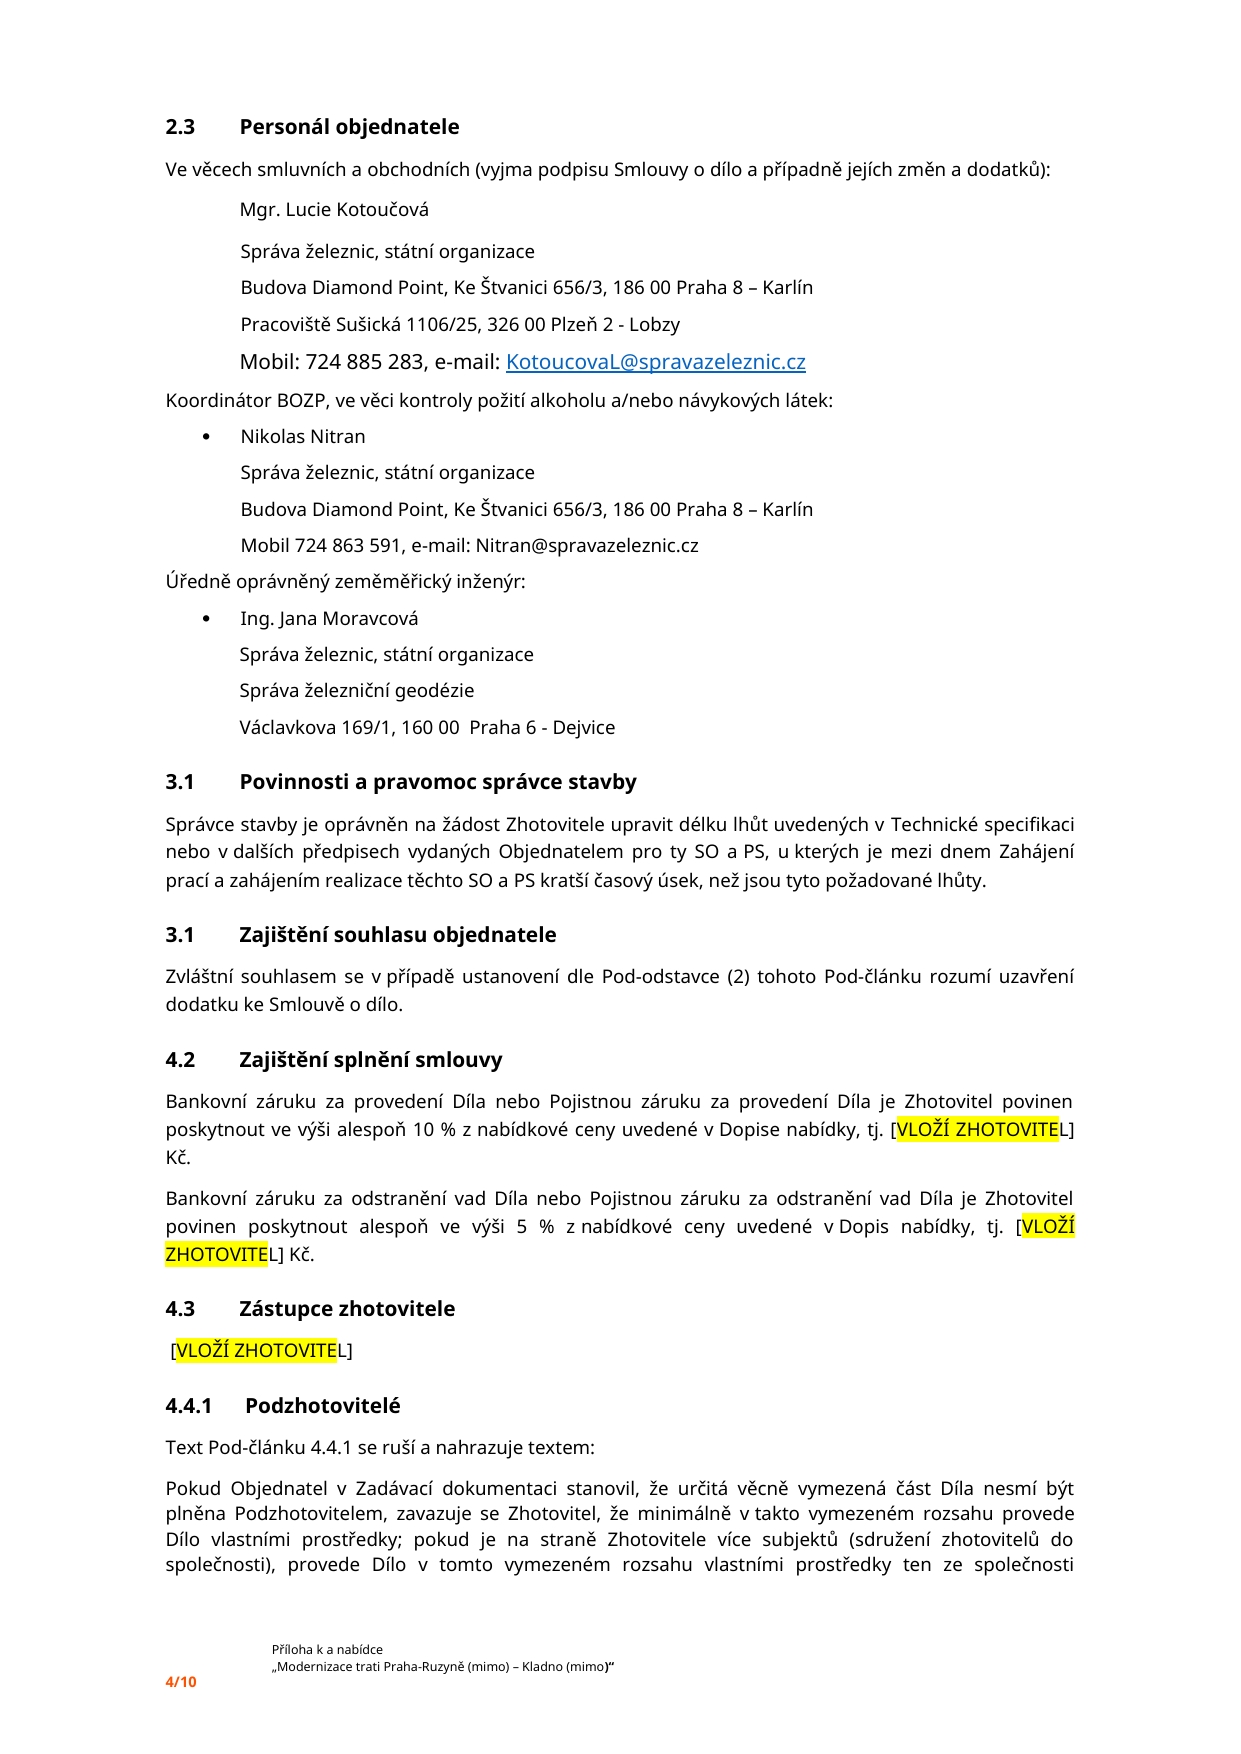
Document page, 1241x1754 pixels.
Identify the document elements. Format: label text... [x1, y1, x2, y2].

text 2.3 Personál objednatele [165, 112, 1075, 141]
list Správa železnic, státní organizace [240, 459, 1075, 485]
text Bankovní záruku za odstranění vad Díla nebo Pojistnou záruku za odstranění vad Díla je Zhotovitel povinen poskytnout alespoň ve výši 5 % z nabídkové ceny uvedené v Dopis nabídky, tj. [VLOŽÍ ZHOTOVITEL] Kč. [165, 1185, 1075, 1267]
list Správa železnic, státní organizace [165, 641, 1075, 667]
text Zvláštní souhlasem se v případě ustanovení dle Pod-odstavce (2) tohoto Pod-článku rozumí uzavření dodatku ke Smlouvě o dílo. [165, 964, 1075, 1017]
text 4.3 Zástupce zhotovitele [165, 1294, 1075, 1322]
text Nikolas Nitran [203, 423, 1075, 449]
list Budova Diamond Point, Ke Štvanici 656/3, 186 00 Praha 8 – Karlín [240, 274, 1075, 300]
text [VLOŽÍ ZHOTOVITEL] [337, 1338, 1075, 1363]
text Správce stavby je oprávněn na žádost Zhotovitele upravit délku lhůt uvedených v Technické specifikaci nebo v dalších předpisech vydaných Objednatelem pro ty SO a PS, u kterých je mezi dnem Zahájení prací a zahájením realizace těchto SO a PS kratší časový úsek, než jsou tyto požadované lhůty. [165, 811, 1075, 892]
text Mgr. Lucie Kotoučová [165, 196, 1075, 222]
text 4.4.1 Podzhotovitelé [165, 1391, 1075, 1419]
list Mobil: 724 885 283, e-mail: KotoucovaL@spravazeleznic.cz [165, 347, 1075, 376]
list Správa železniční geodézie [165, 678, 1075, 703]
list Budova Diamond Point, Ke Štvanici 656/3, 186 00 Praha 8 – Karlín [240, 496, 1075, 521]
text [165, 1475, 1075, 1577]
list Správa železnic, státní organizace [240, 238, 1075, 264]
text Text Pod-článku 4.4.1 se ruší a nahrazuje textem: [165, 1434, 1075, 1460]
list Václavkova 169/1, 160 00 Praha 6 - Dejvice [165, 714, 1075, 739]
list Pracoviště Sušická 1106/25, 326 00 Plzeň 2 - Lobzy [240, 311, 1075, 336]
text Ve věcech smluvních a obchodních (vyjma podpisu Smlouvy o dílo a případně jejích změn a dodatků): [165, 156, 1075, 181]
list Mobil 724 863 591, e-mail: Nitran@spravazeleznic.cz [240, 532, 1075, 558]
text Bankovní záruku za provedení Díla nebo Pojistnou záruku za provedení Díla je Zhotovitel povinen poskytnout ve výši alespoň 10 % z nabídkové ceny uvedené v Dopise nabídky, tj. [VLOŽÍ ZHOTOVITEL] Kč. [165, 1088, 1075, 1170]
text Ing. Jana Moravcová [203, 605, 1075, 631]
list Úředně oprávněný zeměměřický inženýr: [165, 569, 1075, 594]
list Koordinátor BOZP, ve věci kontroly požití alkoholu a/nebo návykových látek: [165, 387, 1075, 412]
text 3.1 Zajištění souhlasu objednatele [165, 920, 1075, 948]
text 4.2 Zajištění splnění smlouvy [165, 1045, 1075, 1073]
text 3.1 Povinnosti a pravomoc správce stavby [165, 767, 1075, 796]
